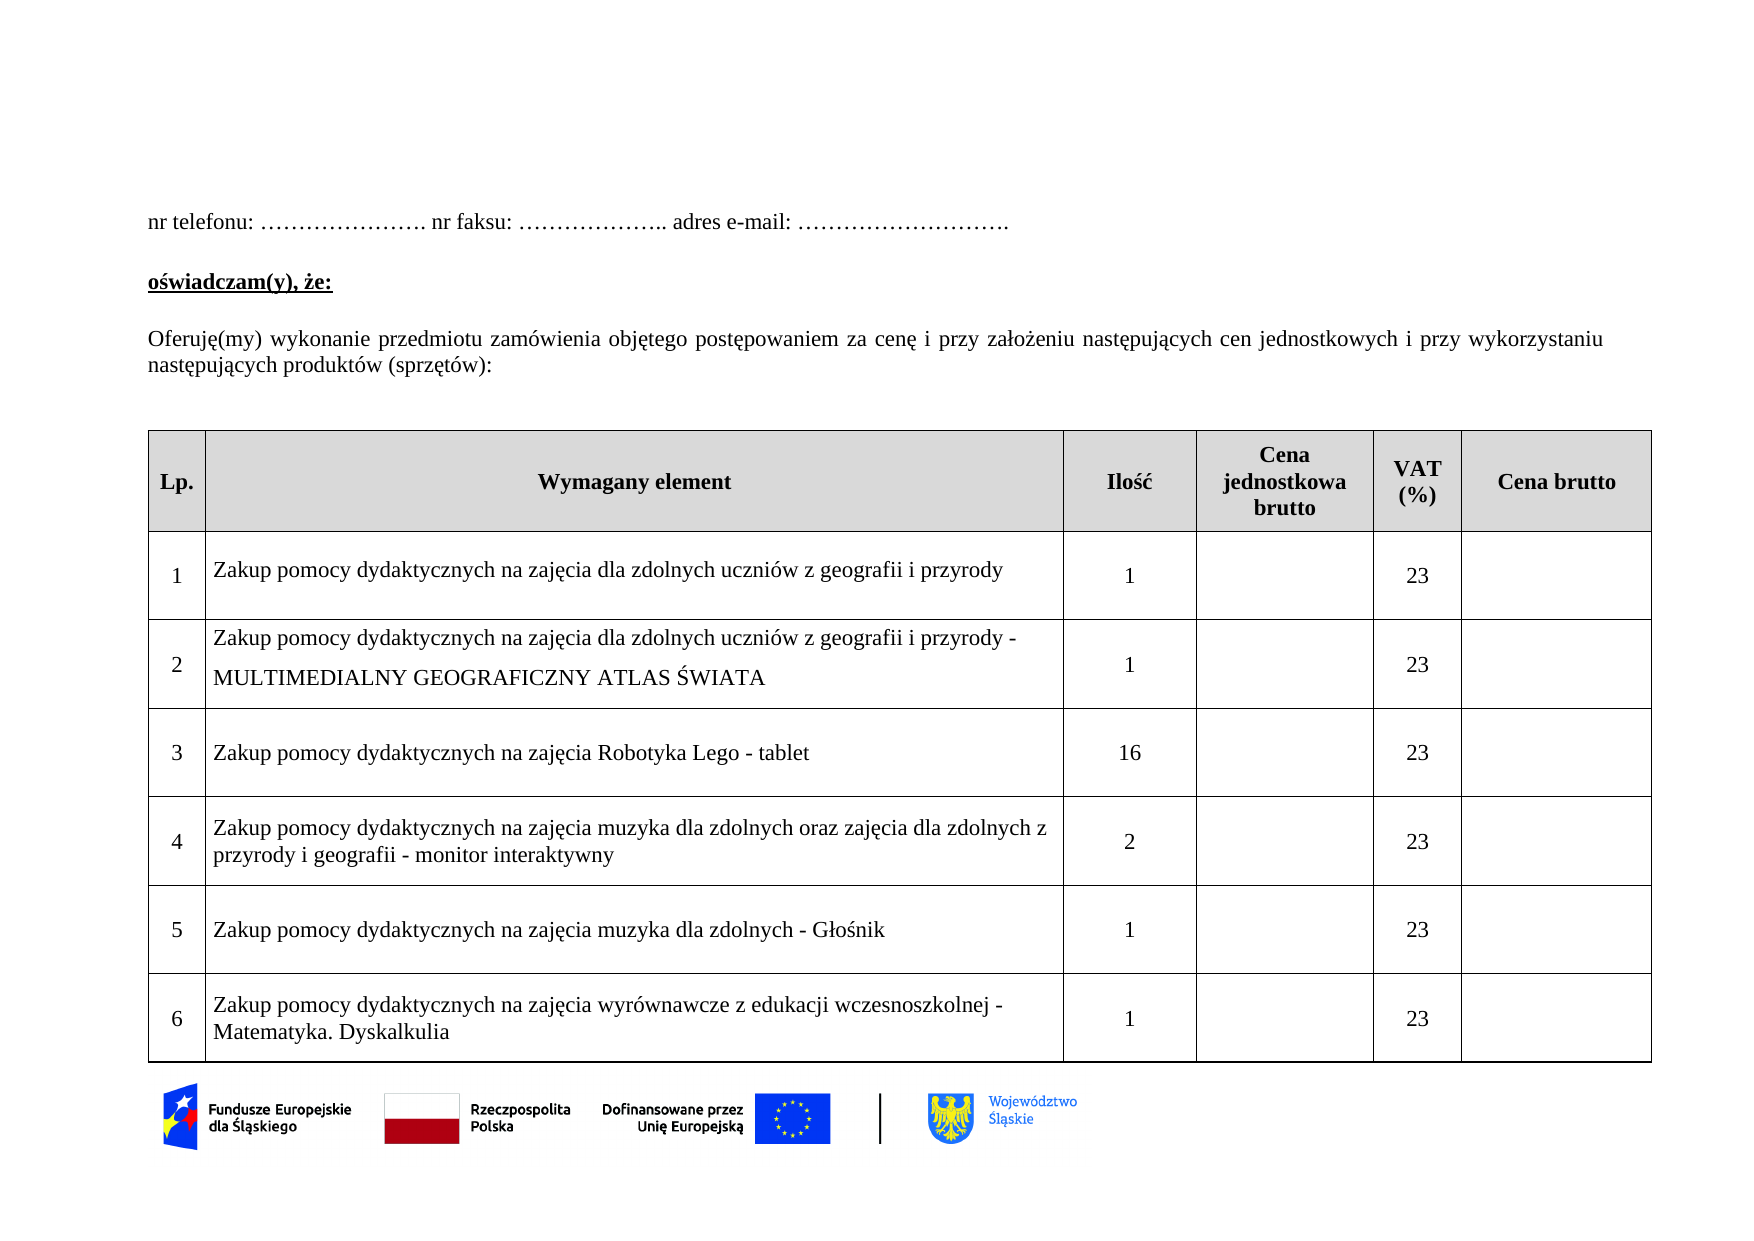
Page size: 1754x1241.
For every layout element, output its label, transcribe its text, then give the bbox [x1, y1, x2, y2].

table_cell 16 [1064, 709, 1196, 796]
table_cell 1 [1064, 532, 1196, 619]
table_cell Zakup pomocy dydaktycznych na zajęcia dla zdolnych uczniów z geografii i przyrody - MULTIMEDIALNY GEOGRAFICZNY ATLAS ŚWIATA [206, 620, 1063, 708]
picture [147, 1067, 1093, 1167]
table_cell [1197, 886, 1373, 973]
table_cell 23 [1374, 974, 1461, 1061]
table_cell [1462, 532, 1651, 619]
table_cell Zakup pomocy dydaktycznych na zajęcia Robotyka Lego - tablet [206, 709, 1063, 796]
table_cell Zakup pomocy dydaktycznych na zajęcia wyrównawcze z edukacji wczesnoszkolnej -Matematyka. Dyskalkulia [206, 974, 1063, 1061]
table_cell [1197, 620, 1373, 708]
table_cell [1197, 974, 1373, 1061]
text oświadczam(y), że: [148, 268, 1606, 295]
table_header Cena jednostkowa brutto [1197, 431, 1373, 531]
table_cell Zakup pomocy dydaktycznych na zajęcia muzyka dla zdolnych - Głośnik [206, 886, 1063, 973]
text nr telefonu: …………………. nr faksu: ……………….. adres e-mail: ………………………. [148, 208, 1606, 234]
table_cell 1 [149, 532, 205, 619]
table_header Cena brutto [1462, 431, 1651, 531]
table_cell [1462, 709, 1651, 796]
table_cell 1 [1064, 620, 1196, 708]
table_header Wymagany element [206, 431, 1063, 531]
table_cell Zakup pomocy dydaktycznych na zajęcia muzyka dla zdolnych oraz zajęcia dla zdolnych z przyrody i geografii - monitor interaktywny [206, 797, 1063, 884]
table_cell 23 [1374, 709, 1461, 796]
table_cell 5 [149, 886, 205, 973]
table_cell 1 [1064, 974, 1196, 1061]
table_cell [1462, 974, 1651, 1061]
table_cell [1462, 797, 1651, 884]
table_cell [1197, 709, 1373, 796]
table_cell 23 [1374, 886, 1461, 973]
table_cell 23 [1374, 532, 1461, 619]
table_header Ilość [1064, 431, 1196, 531]
table_cell 1 [1064, 886, 1196, 973]
table_cell [1462, 620, 1651, 708]
table_cell [1197, 532, 1373, 619]
table_cell 4 [149, 797, 205, 884]
table_cell 3 [149, 709, 205, 796]
table_cell 6 [149, 974, 205, 1061]
table_header Lp. [149, 431, 205, 531]
table_cell Zakup pomocy dydaktycznych na zajęcia dla zdolnych uczniów z geografii i przyrody [206, 532, 1063, 619]
table_cell [1197, 797, 1373, 884]
table_cell 23 [1374, 620, 1461, 708]
text Oferuję(my) wykonanie przedmiotu zamówienia objętego postępowaniem za cenę i przy założeniu następujących cen jednostkowych i przy wykorzystaniu następujących produktów (sprzętów): [148, 325, 1606, 378]
table_cell 23 [1374, 797, 1461, 884]
table_cell 2 [1064, 797, 1196, 884]
table_cell 2 [149, 620, 205, 708]
table_cell [1462, 886, 1651, 973]
table_header VAT (%) [1374, 431, 1461, 531]
